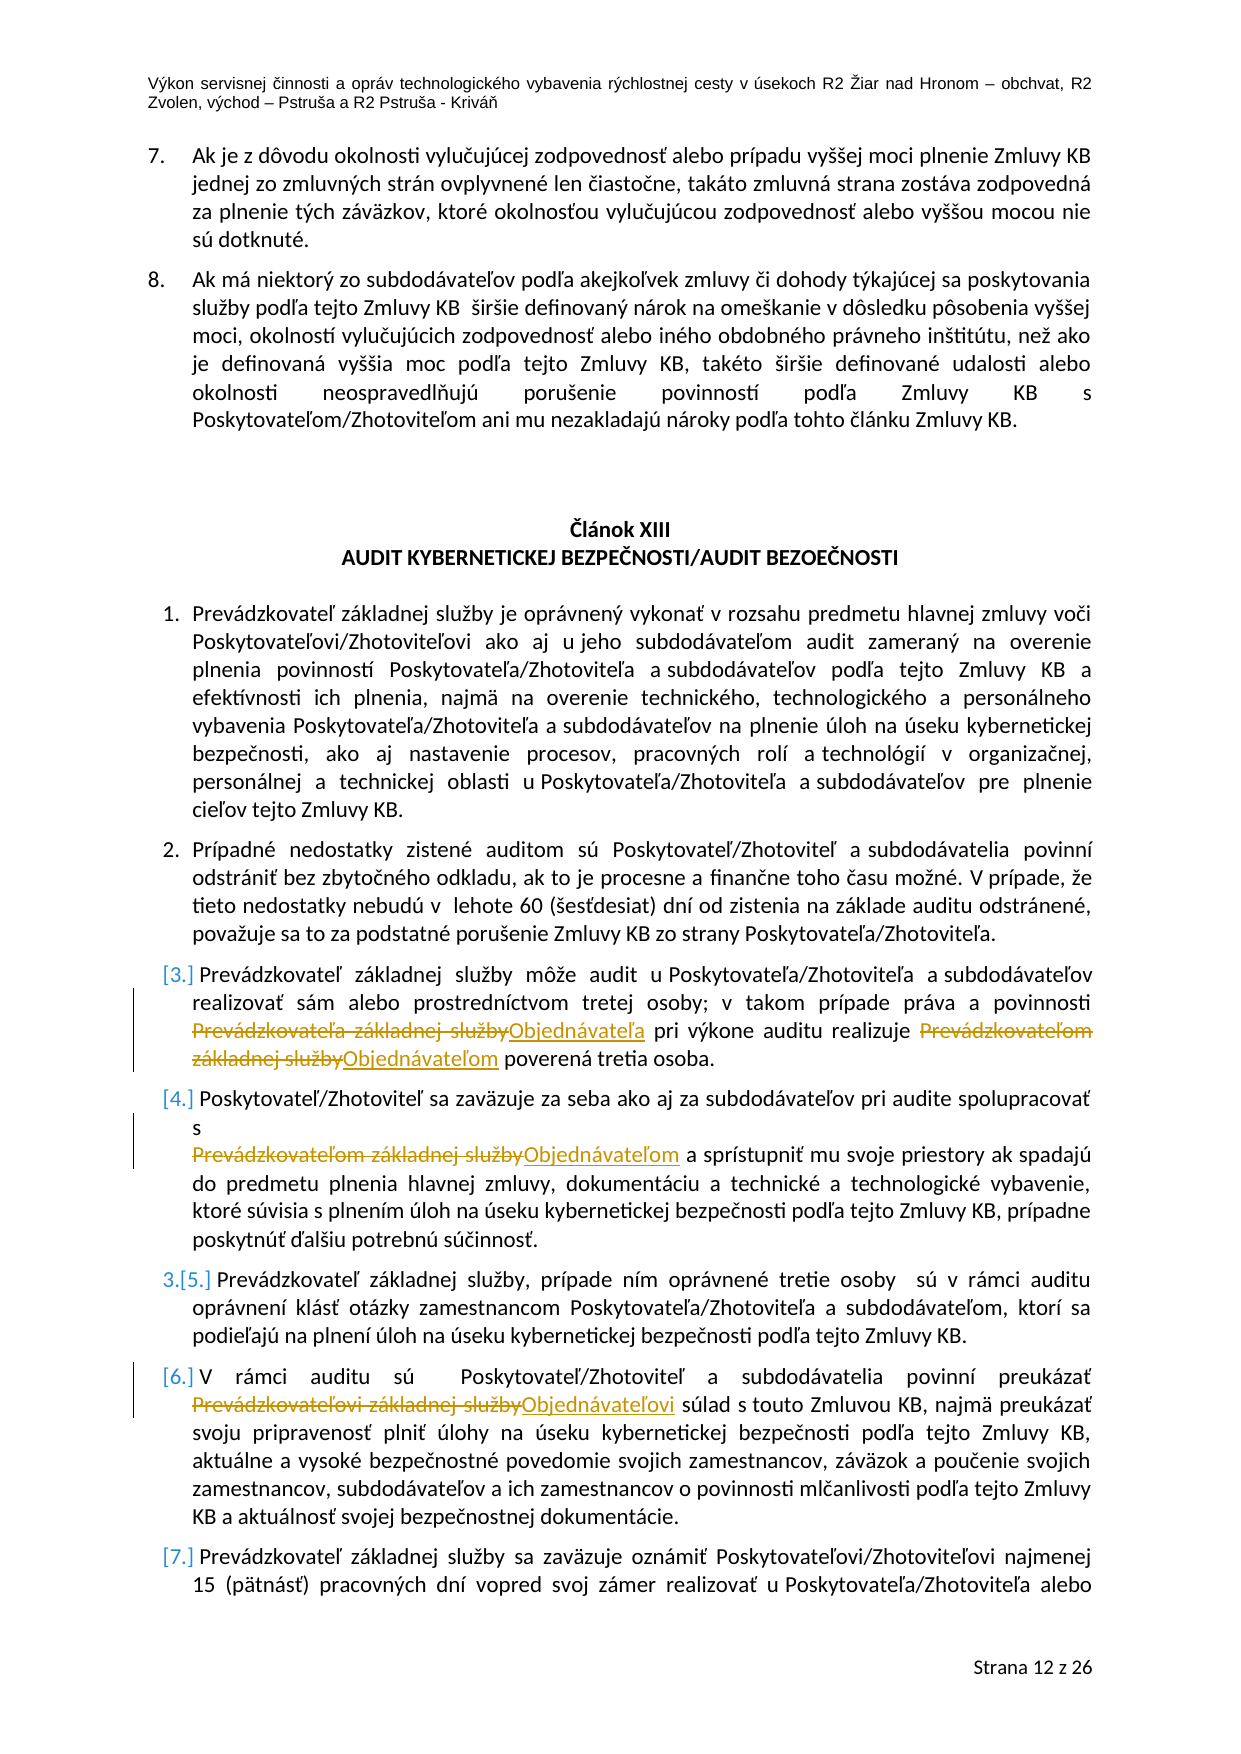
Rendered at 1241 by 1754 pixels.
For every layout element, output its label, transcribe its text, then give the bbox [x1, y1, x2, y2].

list Prípadné nedostatky zistené auditom sú Poskytovateľ/Zhotoviteľ a subdodávatelia povinní odstrániť bez zbytočného odkladu, ak to je procesne a finančne toho času možné. V prípade, že tieto nedostatky nebudú v lehote 60 (šesťdesiat) dní od zistenia na základe auditu odstránené, považuje sa to za podstatné porušenie Zmluvy KB zo strany Poskytovateľa/Zhotoviteľa. [162, 835, 1092, 947]
text 7. Ak je z dôvodu okolnosti vylučujúcej zodpovednosť alebo prípadu vyššej moci plnenie Zmluvy KB jednej zo zmluvných strán ovplyvnené len čiastočne, takáto zmluvná strana zostáva zodpovedná za plnenie tých záväzkov, ktoré okolnosťou vylučujúcou zodpovednosť alebo vyššou mocou nie sú dotknuté. [148, 141, 1092, 253]
list Prevádzkovateľ základnej služby, prípade ním oprávnené tretie osoby sú v rámci auditu oprávnení klásť otázky zamestnancom Poskytovateľa/Zhotoviteľa a subdodávateľom, ktorí sa podieľajú na plnení úloh na úseku kybernetickej bezpečnosti podľa tejto Zmluvy KB. [162, 1265, 1092, 1349]
list Poskytovateľ/Zhotoviteľ sa zaväzuje za seba ako aj za subdodávateľov pri audite spolupracovať s a sprístupniť mu svoje priestory ak spadajú do predmetu plnenia hlavnej zmluvy, dokumentáciu a technické a technologické vybavenie, ktoré súvisia s plnením úloh na úseku kybernetickej bezpečnosti podľa tejto Zmluvy KB, prípadne poskytnúť ďalšiu potrebnú súčinnosť. [162, 1084, 1092, 1253]
list V rámci auditu sú Poskytovateľ/Zhotoviteľ a subdodávatelia povinní preukázať súlad s touto Zmluvou KB, najmä preukázať svoju pripravenosť plniť úlohy na úseku kybernetickej bezpečnosti podľa tejto Zmluvy KB, aktuálne a vysoké bezpečnostné povedomie svojich zamestnancov, záväzok a poučenie svojich zamestnancov, subdodávateľov a ich zamestnancov o povinnosti mlčanlivosti podľa tejto Zmluvy KB a aktuálnosť svojej bezpečnostnej dokumentácie. [162, 1362, 1092, 1530]
list Prevádzkovateľ základnej služby môže audit u Poskytovateľa/Zhotoviteľa a subdodávateľov realizovať sám alebo prostredníctvom tretej osoby; v takom prípade práva a povinnosti pri výkone auditu realizuje poverená tretia osoba. [162, 960, 1092, 1072]
text 8. Ak má niektorý zo subdodávateľov podľa akejkoľvek zmluvy či dohody týkajúcej sa poskytovania služby podľa tejto Zmluvy KB širšie definovaný nárok na omeškanie v dôsledku pôsobenia vyššej moci, okolností vylučujúcich zodpovednosť alebo iného obdobného právneho inštitútu, než ako je definovaná vyššia moc podľa tejto Zmluvy KB, takéto širšie definované udalosti alebo okolnosti neospravedlňujú porušenie povinností podľa Zmluvy KB s Poskytovateľom/Zhotoviteľom ani mu nezakladajú nároky podľa tohto článku Zmluvy KB. [148, 266, 1092, 434]
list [162, 1542, 1092, 1598]
list Prevádzkovateľ základnej služby je oprávnený vykonať v rozsahu predmetu hlavnej zmluvy voči Poskytovateľovi/Zhotoviteľovi ako aj u jeho subdodávateľom audit zameraný na overenie plnenia povinností Poskytovateľa/Zhotoviteľa a subdodávateľov podľa tejto Zmluvy KB a efektívnosti ich plnenia, najmä na overenie technického, technologického a personálneho vybavenia Poskytovateľa/Zhotoviteľa a subdodávateľov na plnenie úloh na úseku kybernetickej bezpečnosti, ako aj nastavenie procesov, pracovných rolí a technológií v organizačnej, personálnej a technickej oblasti u Poskytovateľa/Zhotoviteľa a subdodávateľov pre plnenie cieľov tejto Zmluvy KB. [162, 599, 1092, 823]
text AUDIT KYBERNETICKEJ BEZPEČNOSTI/AUDIT BEZOEČNOSTI [148, 543, 1092, 571]
text Článok XIII [148, 515, 1092, 543]
